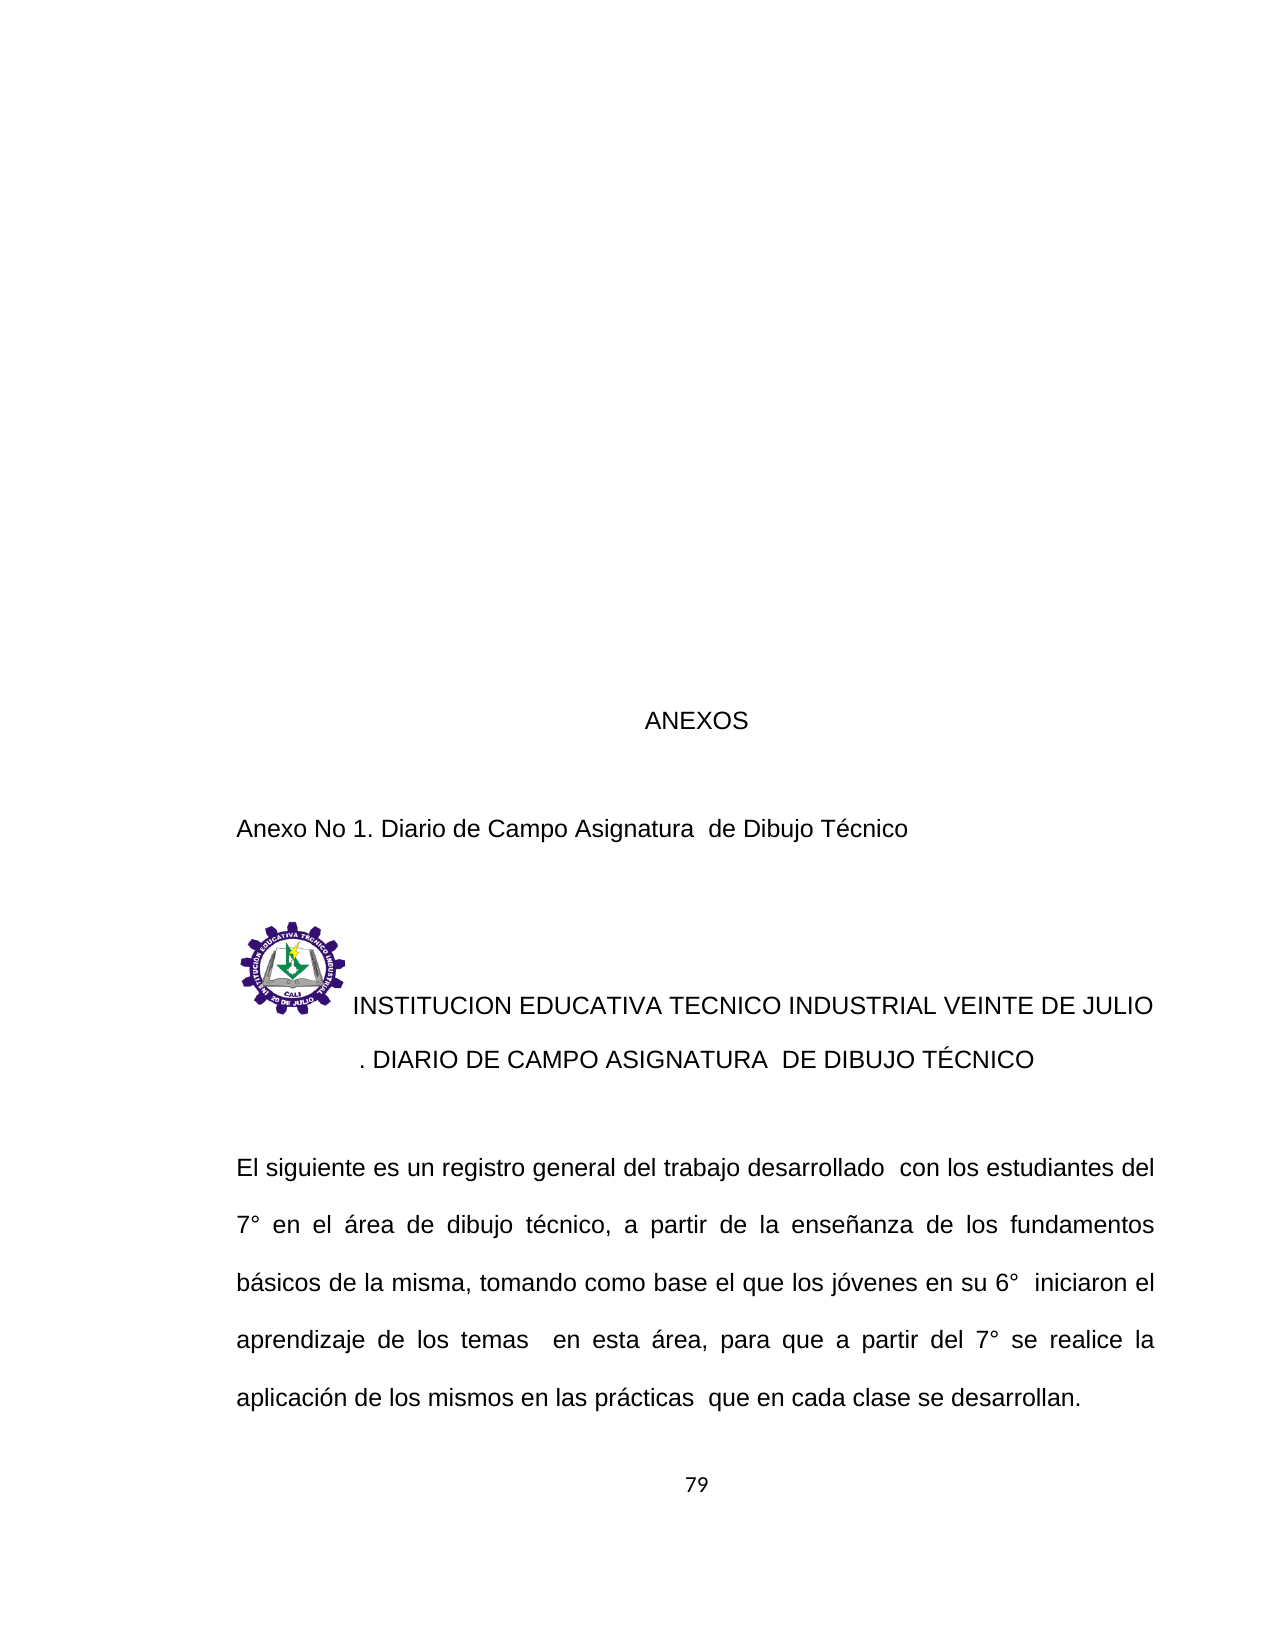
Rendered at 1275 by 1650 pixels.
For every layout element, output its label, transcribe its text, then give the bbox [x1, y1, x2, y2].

text Anexo No 1. Diario de Campo Asignatura de Dibujo Técnico [236, 814, 1157, 843]
text INSTITUCION EDUCATIVA TECNICO INDUSTRIAL VEINTE DE JULIO [236, 922, 1157, 1020]
text . DIARIO DE CAMPO ASIGNATURA DE DIBUJO TÉCNICO [236, 1045, 1157, 1074]
text ANEXOS [236, 706, 1157, 735]
picture [239, 921, 346, 1015]
text El siguiente es un registro general del trabajo desarrollado con los estudiantes del 7° en el área de dibujo técnico, a partir de la enseñanza de los fundamentos básicos de la misma, tomando como base el que los jóvenes en su 6° iniciaron el aprendizaje de los temas en esta área, para que a partir del 7° se realice la aplicación de los mismos en las prácticas que en cada clase se desarrollan. [236, 1153, 1157, 1412]
